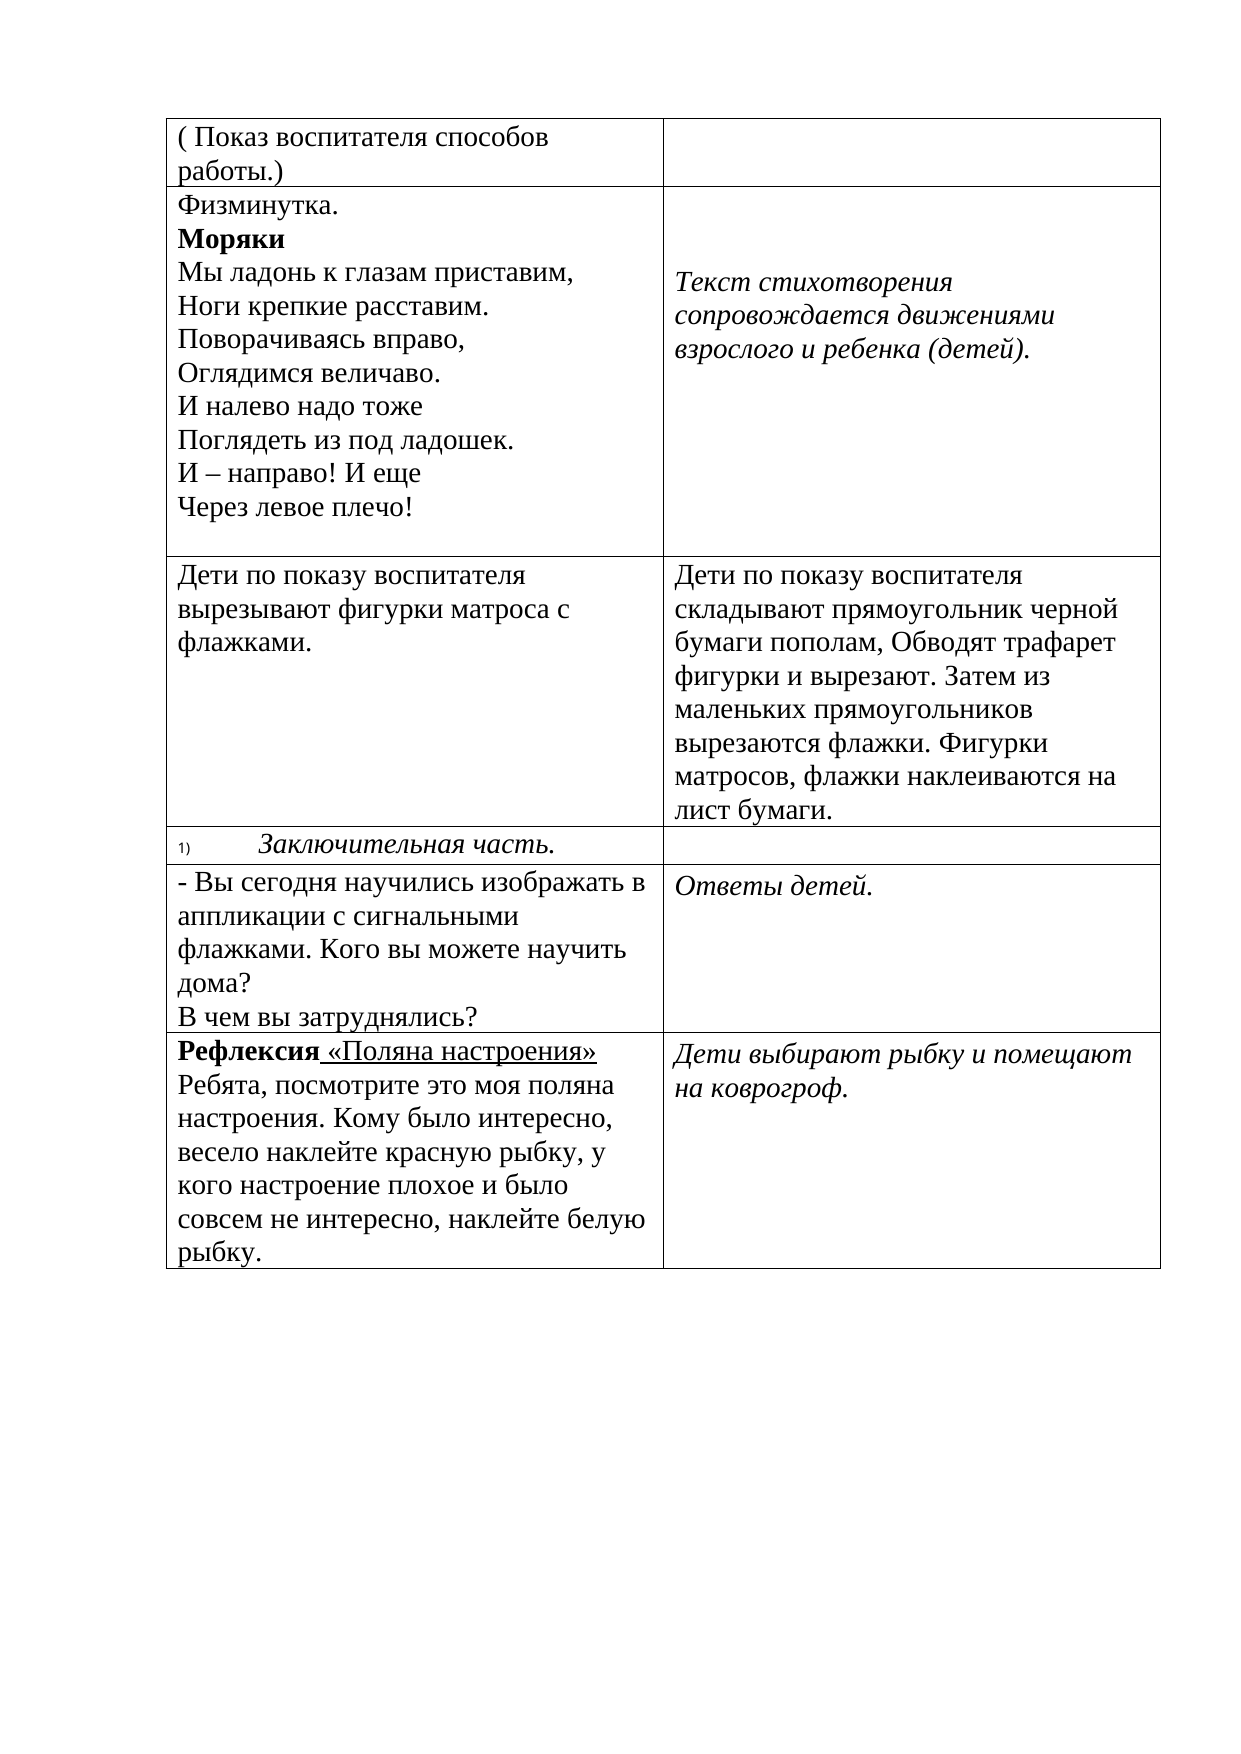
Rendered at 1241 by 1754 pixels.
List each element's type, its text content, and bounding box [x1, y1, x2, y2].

table_cell Заключительная часть. [167, 827, 663, 863]
table_cell Текст стихотворения сопровождается движениями взрослого и ребенка (детей). [664, 187, 1160, 556]
table_cell Физминутка. Моряки Мы ладонь к глазам приставим, Ноги крепкие расставим. Поворачиваясь вправо, Оглядимся величаво. И налево надо тоже Поглядеть из под ладошек. И – направо! И еще Через левое плечо! [167, 187, 663, 556]
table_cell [167, 119, 663, 186]
table_cell Дети выбирают рыбку и помещают на коврогроф. [664, 1033, 1160, 1268]
table_cell - Вы сегодня научились изображать в аппликации с сигнальными флажками. Кого вы можете научить дома? В чем вы затруднялись? [167, 865, 663, 1032]
table_cell Ответы детей. [664, 865, 1160, 1032]
table_cell Рефлексия «Поляна настроения» Ребята, посмотрите это моя поляна настроения. Кому было интересно, весело наклейте красную рыбку, у кого настроение плохое и было совсем не интересно, наклейте белую рыбку. [167, 1033, 663, 1268]
table_cell Дети по показу воспитателя вырезывают фигурки матроса с флажками. [167, 557, 663, 826]
table_cell [664, 827, 1160, 863]
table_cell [664, 119, 1160, 186]
table_cell Дети по показу воспитателя складывают прямоугольник черной бумаги пополам, Обводят трафарет фигурки и вырезают. Затем из маленьких прямоугольников вырезаются флажки. Фигурки матросов, флажки наклеиваются на лист бумаги. [664, 557, 1160, 826]
